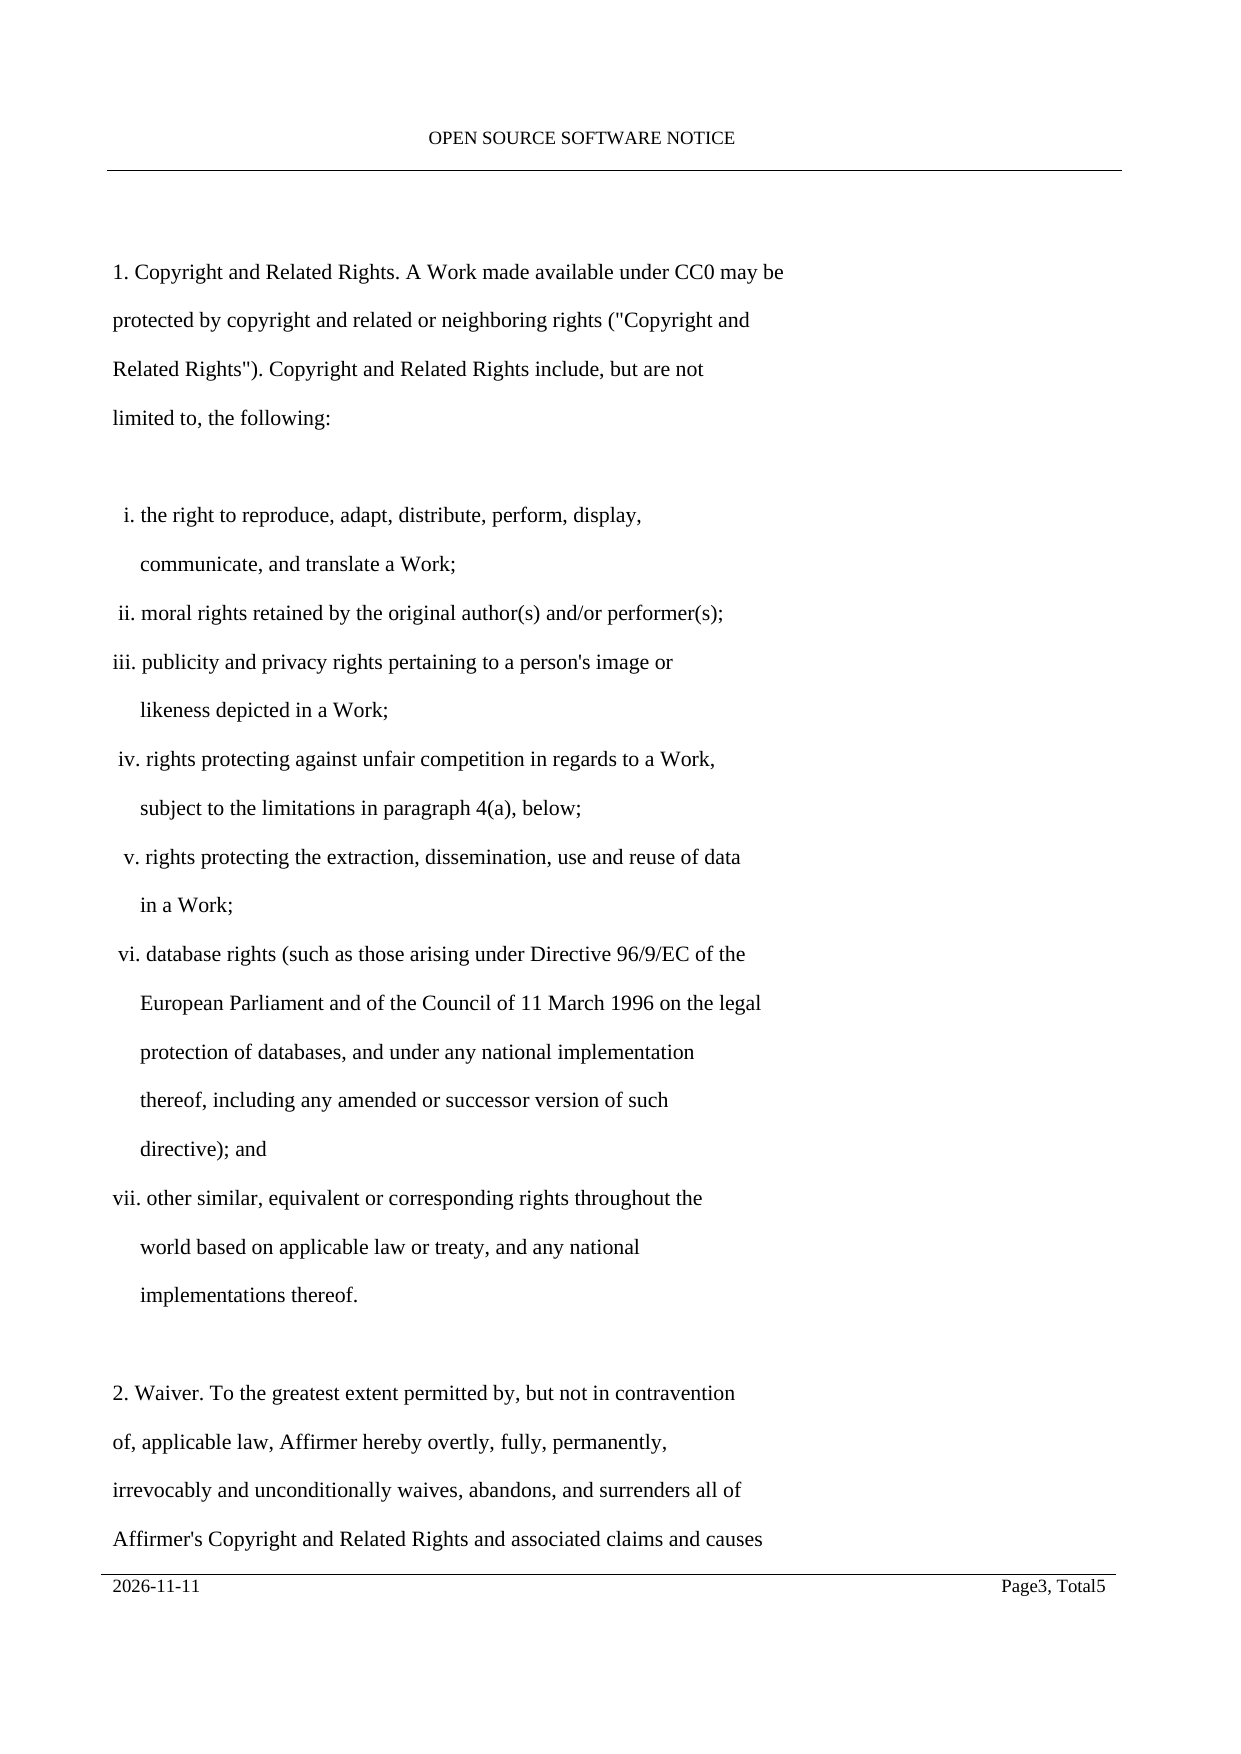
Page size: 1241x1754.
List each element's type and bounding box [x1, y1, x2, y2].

text [112, 206, 1128, 1555]
